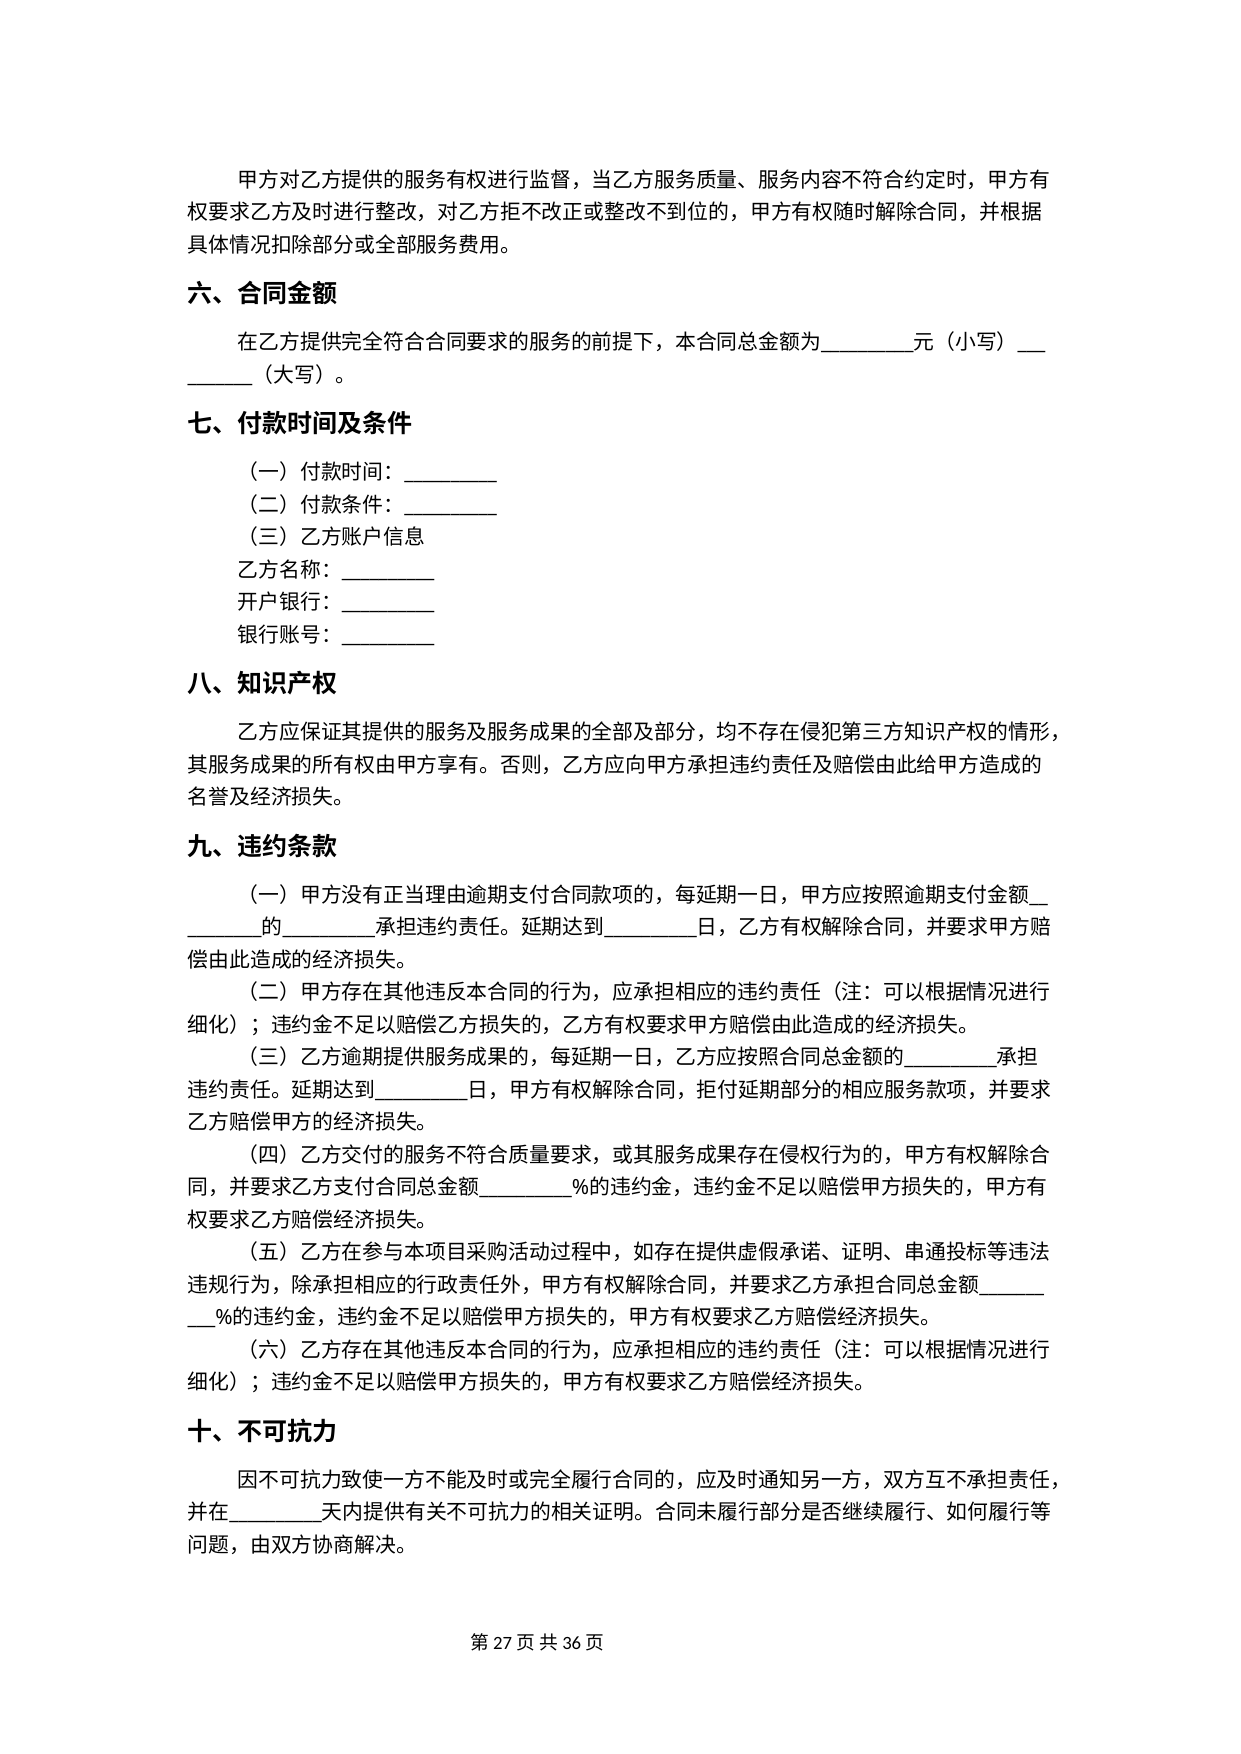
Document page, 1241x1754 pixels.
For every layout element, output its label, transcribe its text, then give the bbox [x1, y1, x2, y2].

text 甲方对乙方提供的服务有权进行监督，当乙方服务质量、服务内容不符合约定时，甲方有权要求乙方及时进行整改，对乙方拒不改正或整改不到位的，甲方有权随时解除合同，并根据具体情况扣除部分或全部服务费用。 [187, 162, 1053, 259]
text 十、不可抗力 [187, 1397, 1053, 1462]
text （一）甲方没有正当理由逾期支付合同款项的，每延期一日，甲方应按照逾期支付金额__________的__________承担违约责任。延期达到__________日，乙方有权解除合同，并要求甲方赔偿由此造成的经济损失。 [187, 877, 1053, 974]
text （四）乙方交付的服务不符合质量要求，或其服务成果存在侵权行为的，甲方有权解除合同，并要求乙方支付合同总金额__________%的违约金，违约金不足以赔偿甲方损失的，甲方有权要求乙方赔偿经济损失。 [187, 1137, 1053, 1234]
text 八、知识产权 [187, 649, 1053, 714]
text （三）乙方逾期提供服务成果的，每延期一日，乙方应按照合同总金额的__________承担违约责任。延期达到__________日，甲方有权解除合同，拒付延期部分的相应服务款项，并要求乙方赔偿甲方的经济损失。 [187, 1039, 1053, 1137]
text （六）乙方存在其他违反本合同的行为，应承担相应的违约责任（注：可以根据情况进行细化）；违约金不足以赔偿甲方损失的，甲方有权要求乙方赔偿经济损失。 [187, 1332, 1053, 1397]
text 乙方名称：__________ [187, 552, 1053, 584]
text 开户银行：__________ [187, 584, 1053, 617]
text （二）付款条件：__________ [187, 487, 1053, 519]
text 因不可抗力致使一方不能及时或完全履行合同的，应及时通知另一方，双方互不承担责任，并在__________天内提供有关不可抗力的相关证明。合同未履行部分是否继续履行、如何履行等问题，由双方协商解决。 [187, 1462, 1053, 1559]
text （二）甲方存在其他违反本合同的行为，应承担相应的违约责任（注：可以根据情况进行细化）；违约金不足以赔偿乙方损失的，乙方有权要求甲方赔偿由此造成的经济损失。 [187, 974, 1053, 1039]
text （一）付款时间：__________ [187, 454, 1053, 487]
text 银行账号：__________ [187, 617, 1053, 649]
text 九、违约条款 [187, 812, 1053, 877]
text （五）乙方在参与本项目采购活动过程中，如存在提供虚假承诺、证明、串通投标等违法违规行为，除承担相应的行政责任外，甲方有权解除合同，并要求乙方承担合同总金额__________%的违约金，违约金不足以赔偿甲方损失的，甲方有权要求乙方赔偿经济损失。 [187, 1234, 1053, 1332]
text （三）乙方账户信息 [187, 519, 1053, 552]
text 在乙方提供完全符合合同要求的服务的前提下，本合同总金额为__________元（小写）__________（大写）。 [187, 324, 1053, 389]
text 乙方应保证其提供的服务及服务成果的全部及部分，均不存在侵犯第三方知识产权的情形，其服务成果的所有权由甲方享有。否则，乙方应向甲方承担违约责任及赔偿由此给甲方造成的名誉及经济损失。 [187, 714, 1053, 812]
text 七、付款时间及条件 [187, 389, 1053, 454]
text 六、合同金额 [187, 259, 1053, 324]
